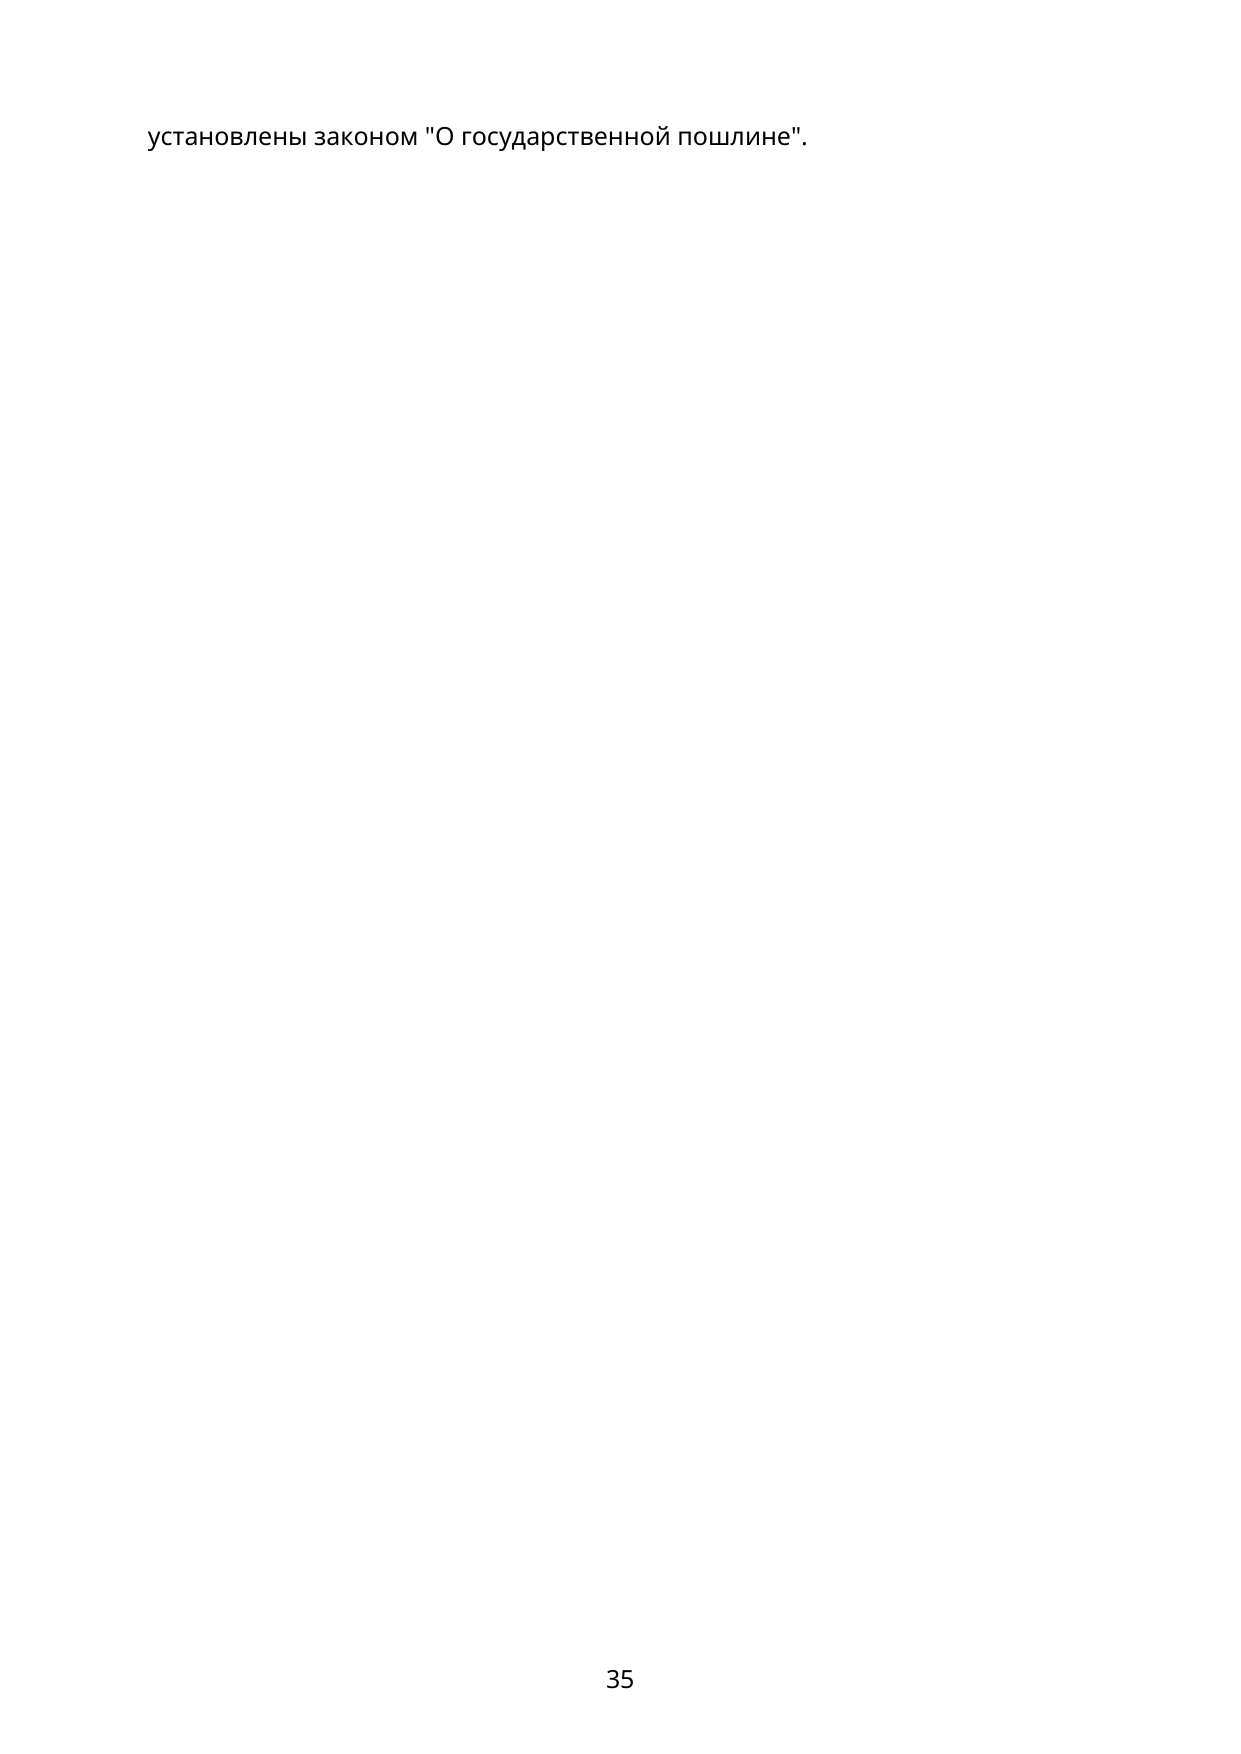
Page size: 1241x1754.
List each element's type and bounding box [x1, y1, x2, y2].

text [148, 118, 1092, 152]
